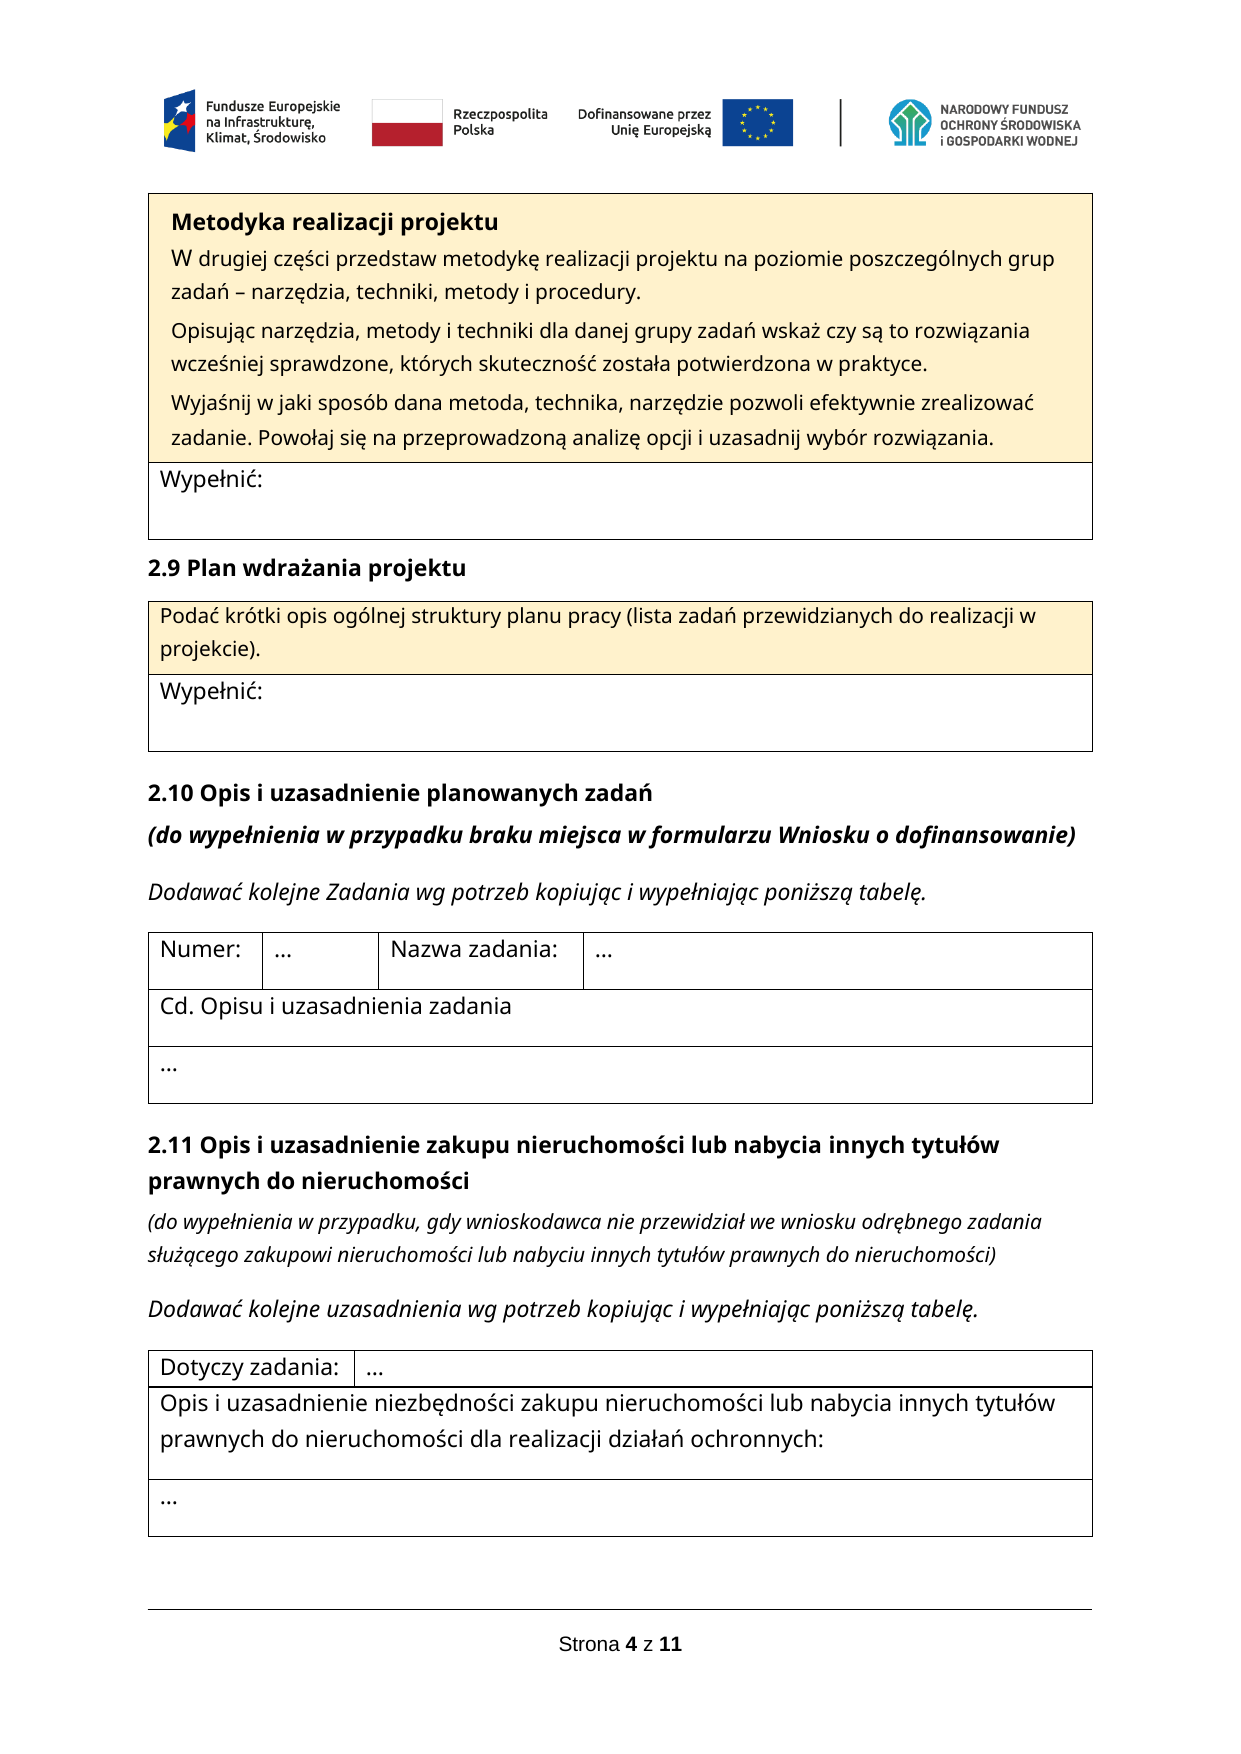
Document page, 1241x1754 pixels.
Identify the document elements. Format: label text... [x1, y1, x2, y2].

text (do wypełnienia w przypadku, gdy wnioskodawca nie przewidział we wniosku odrębnego zadania służącego zakupowi nieruchomości lub nabyciu innych tytułów prawnych do nieruchomości) [148, 1207, 1092, 1268]
text (do wypełnienia w przypadku braku miejsca w formularzu Wniosku o dofinansowanie) [148, 819, 1092, 850]
table_header [149, 194, 1092, 462]
table_cell … [149, 1047, 1092, 1103]
table_cell … [149, 1480, 1092, 1536]
table_header … [355, 1351, 1092, 1386]
picture [147, 73, 1093, 168]
text Dodawać kolejne uzasadnienia wg potrzeb kopiując i wypełniając poniższą tabelę. [148, 1293, 1092, 1325]
text Dodawać kolejne Zadania wg potrzeb kopiując i wypełniając poniższą tabelę. [148, 876, 1092, 907]
table_header Nazwa zadania: [379, 933, 583, 989]
table_cell Wypełnić: [149, 675, 1092, 751]
text 2.11 Opis i uzasadnienie zakupu nieruchomości lub nabycia innych tytułów prawnych do nieruchomości [148, 1129, 1092, 1196]
table_header … [263, 933, 378, 989]
table_cell Wypełnić: [149, 463, 1092, 538]
table_header Dotyczy zadania: [149, 1351, 354, 1386]
table_header Numer: [149, 933, 262, 989]
text 2.9 Plan wdrażania projektu [148, 552, 1092, 583]
table_cell Opis i uzasadnienie niezbędności zakupu nieruchomości lub nabycia innych tytułów prawnych do nieruchomości dla realizacji działań ochronnych: [149, 1388, 1092, 1479]
table_header Podać krótki opis ogólnej struktury planu pracy (lista zadań przewidzianych do realizacji w projekcie). [149, 602, 1092, 674]
subtitle 2.10 Opis i uzasadnienie planowanych zadań [148, 777, 1092, 808]
table_cell Cd. Opisu i uzasadnienia zadania [149, 990, 1092, 1046]
table_header … [584, 933, 1092, 989]
